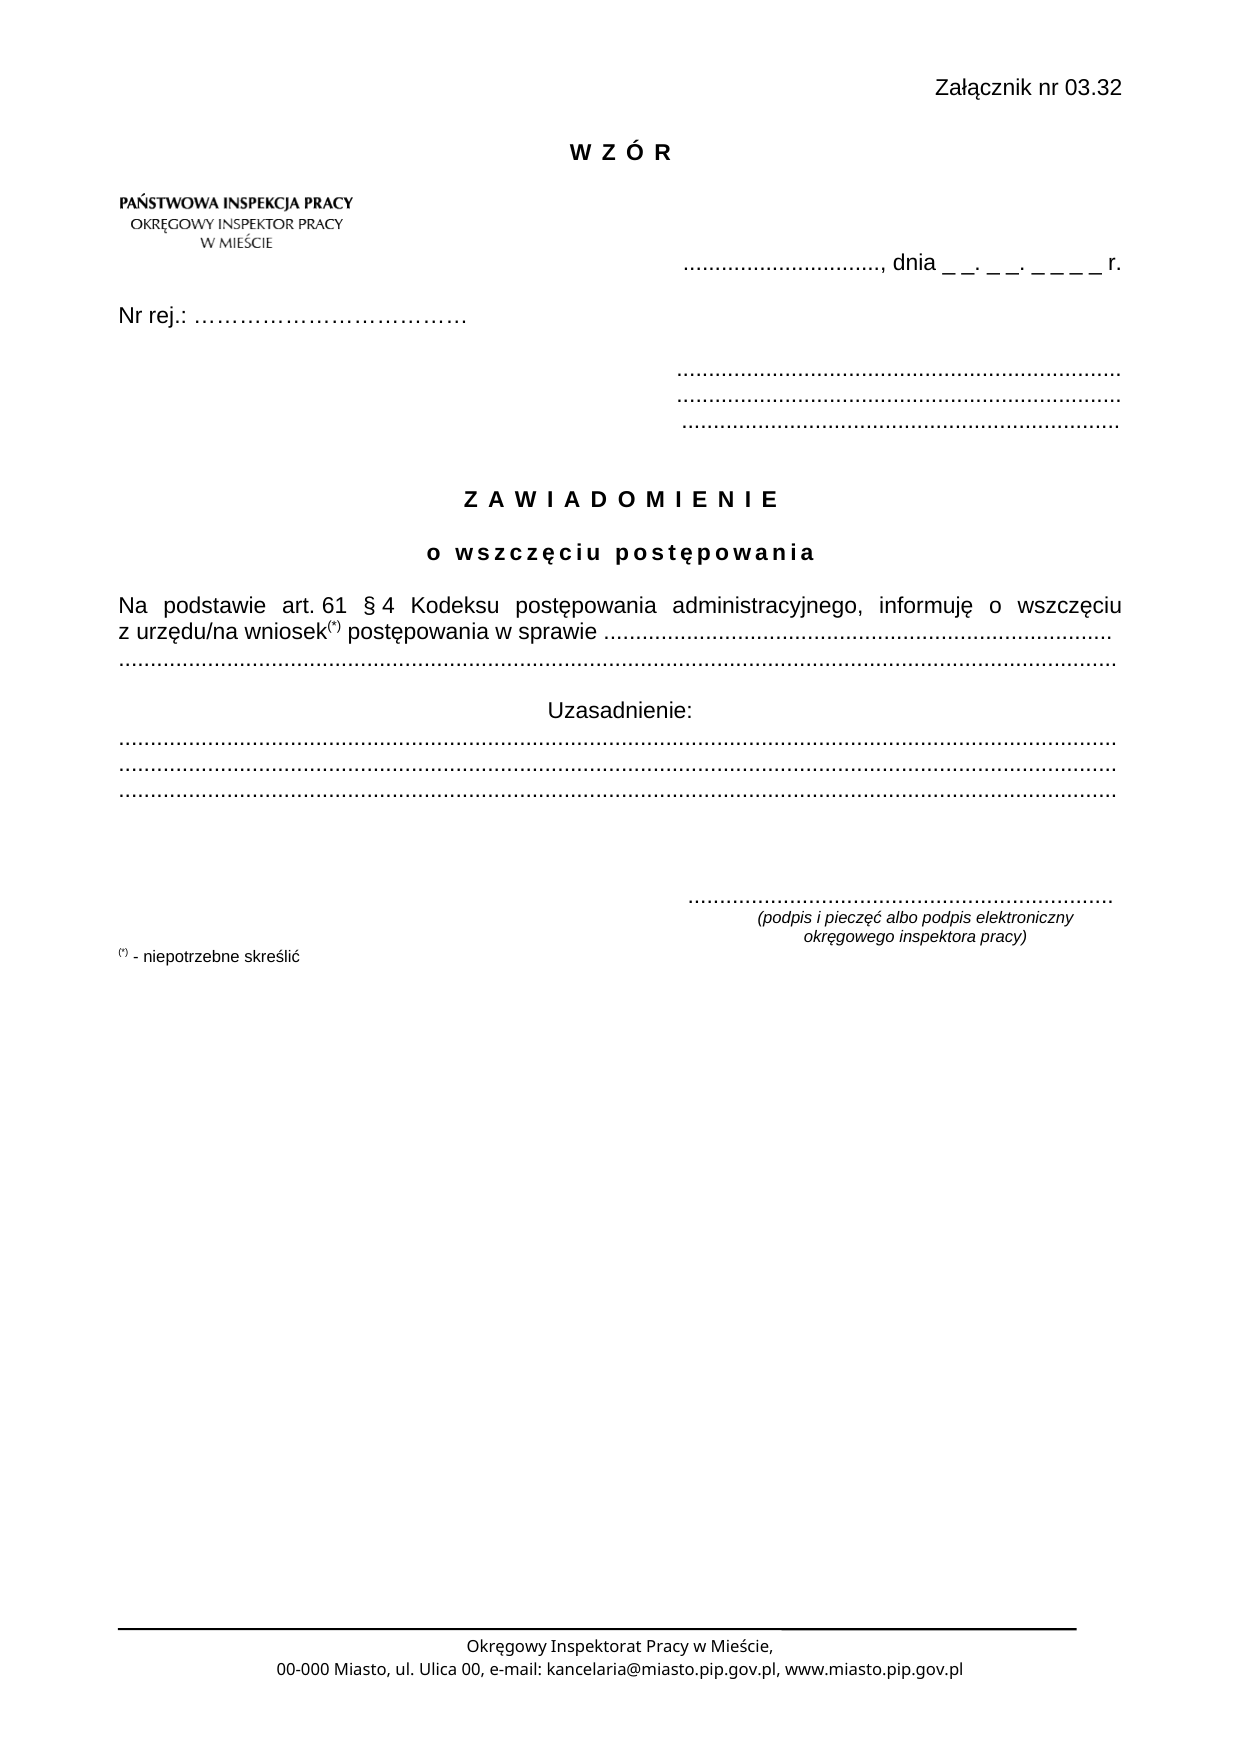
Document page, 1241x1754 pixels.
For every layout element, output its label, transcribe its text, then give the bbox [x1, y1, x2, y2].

text Nr rej.: ……………………………… [118, 302, 1122, 328]
text Na podstawie art. 61 § 4 Kodeksu postępowania administracyjnego, informuję o wszczęciu z urzędu/na wniosek(*) postępowania w sprawie ................................................................................ [118, 592, 1122, 644]
text ...................................................................... [118, 354, 1122, 381]
text Uzasadnienie: [118, 697, 1122, 723]
picture [118, 191, 356, 250]
subtitle ..................................................................... [679, 407, 1122, 434]
text ..............................., dnia _ _. _ _. _ _ _ _ r. [118, 249, 1122, 276]
text (*) - niepotrzebne skreślić [118, 946, 1122, 966]
text ............................................................................................................................................................. [118, 644, 1122, 671]
subtitle o wszczęciu postępowania [118, 539, 1122, 565]
text ................................................................... [679, 882, 1122, 908]
text (podpis i pieczęć albo podpis elektroniczny [709, 908, 1122, 927]
text ...................................................................... [118, 381, 1122, 407]
text okręgowego inspektora pracy) [709, 927, 1122, 946]
subtitle ZAWIADOMIENIE [118, 486, 1122, 513]
text ....................................................................................................................................................................................................................................................................................................................................................................................................................................................................................... [118, 723, 1122, 803]
